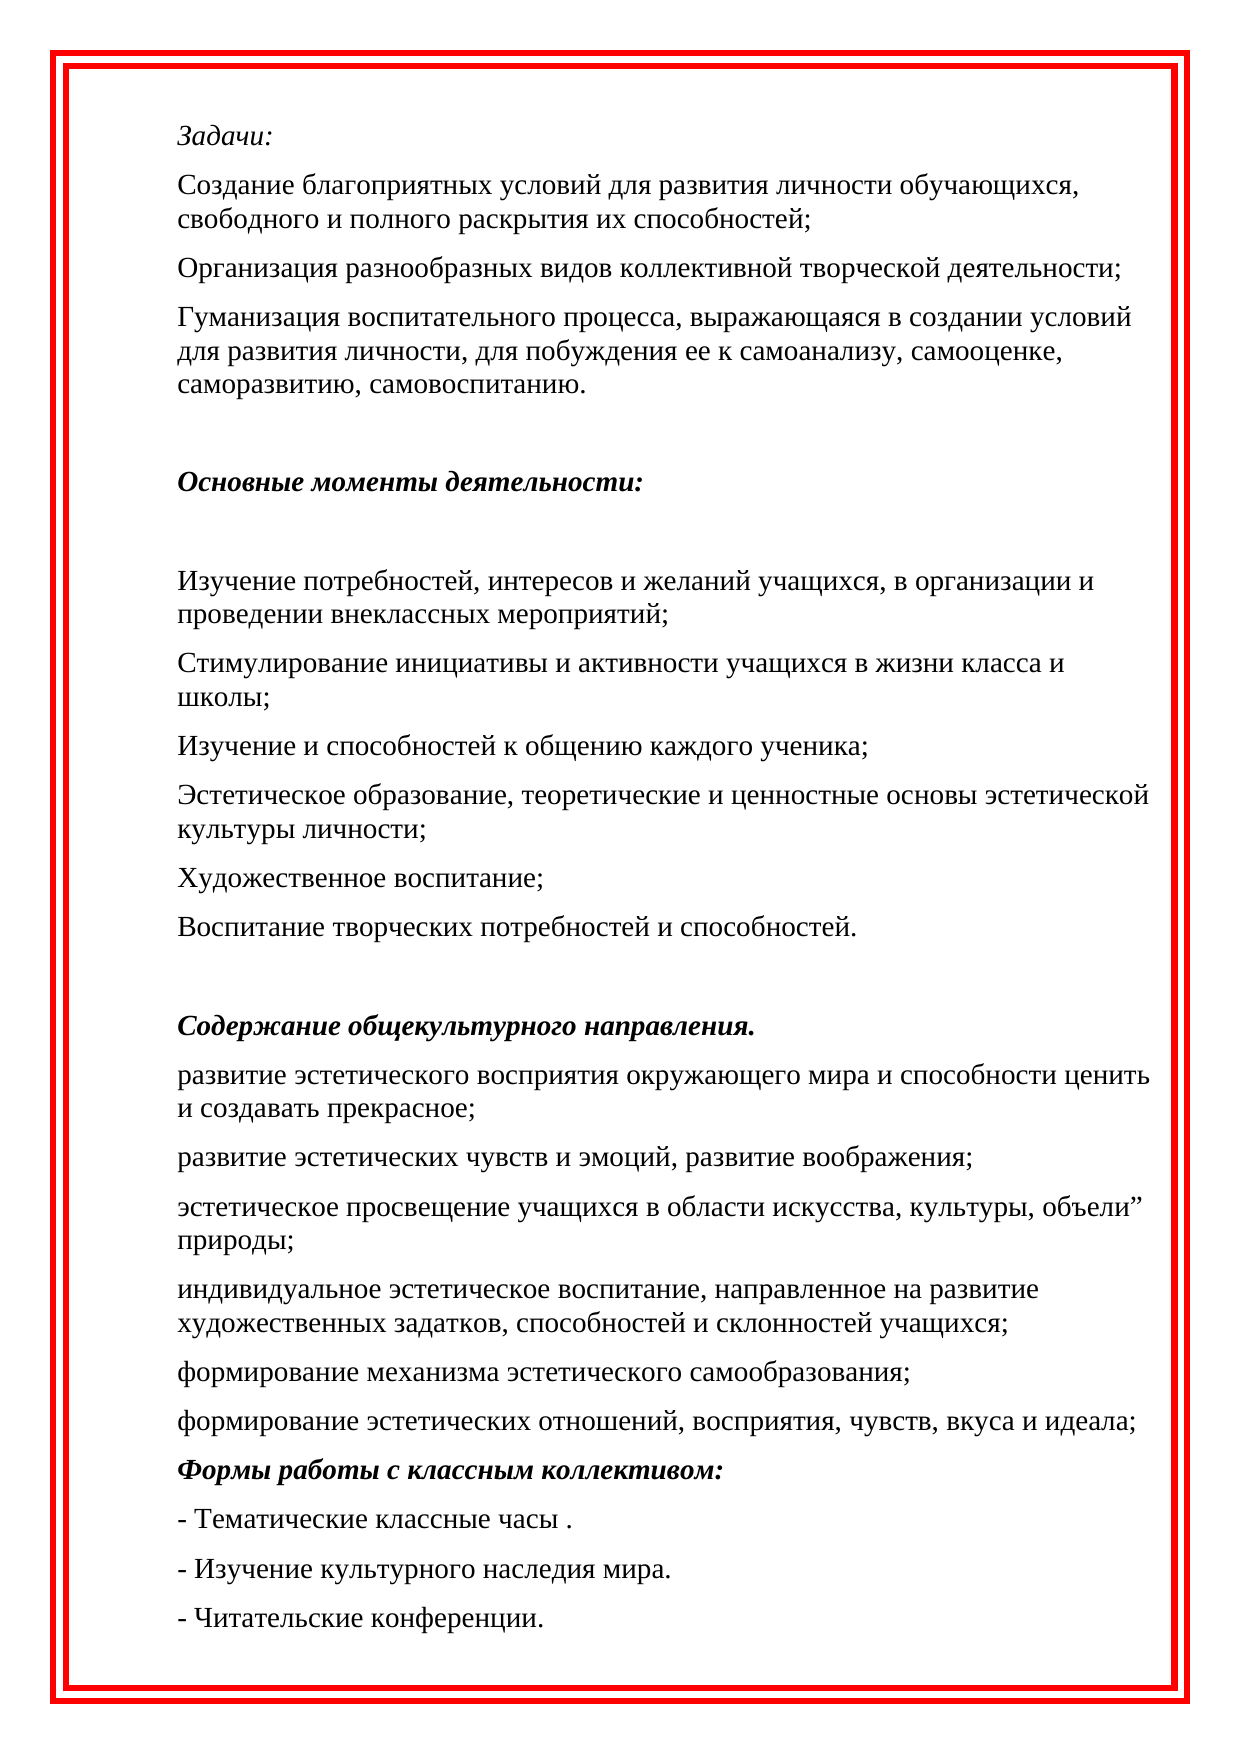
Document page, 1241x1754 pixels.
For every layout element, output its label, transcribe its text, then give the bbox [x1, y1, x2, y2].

text - Читательские конференции. [177, 1600, 1152, 1633]
text - Изучение культурного наследия мира. [177, 1551, 1152, 1584]
text Содержание общекультурного направления. [177, 1008, 1152, 1041]
text Формы работы с классным коллективом: [177, 1452, 1152, 1486]
text Художественное воспитание; [177, 860, 1152, 894]
text Воспитание творческих потребностей и способностей. [177, 909, 1152, 943]
text Стимулирование инициативы и активности учащихся в жизни класса и школы; [177, 646, 1152, 713]
text Задачи: [177, 118, 1152, 152]
text формирование механизма эстетического самообразования; [177, 1354, 1152, 1388]
text эстетическое просвещение учащихся в области искусства, культуры, объели” природы; [177, 1189, 1152, 1256]
text развитие эстетических чувств и эмоций, развитие воображения; [177, 1139, 1152, 1173]
text Организация разнообразных видов коллективной творческой деятельности; [177, 250, 1152, 283]
text Изучение потребностей, интересов и желаний учащихся, в организации и проведении внеклассных мероприятий; [177, 563, 1152, 630]
text Эстетическое образование, теоретические и ценностные основы эстетической культуры личности; [177, 777, 1152, 844]
text Создание благоприятных условий для развития личности обучающихся, свободного и полного раскрытия их способностей; [177, 167, 1152, 234]
text Изучение и способностей к общению каждого ученика; [177, 728, 1152, 762]
text Основные моменты деятельности: [177, 464, 1152, 498]
text развитие эстетического восприятия окружающего мира и способности ценить и создавать прекрасное; [177, 1057, 1152, 1124]
text формирование эстетических отношений, восприятия, чувств, вкуса и идеала; [177, 1403, 1152, 1437]
text - Тематические классные часы . [177, 1502, 1152, 1535]
text Гуманизация воспитательного процесса, выражающаяся в создании условий для развития личности, для побуждения ее к самоанализу, самооценке, саморазвитию, самовоспитанию. [177, 299, 1152, 400]
text индивидуальное эстетическое воспитание, направленное на развитие художественных задатков, способностей и склонностей учащихся; [177, 1271, 1152, 1338]
